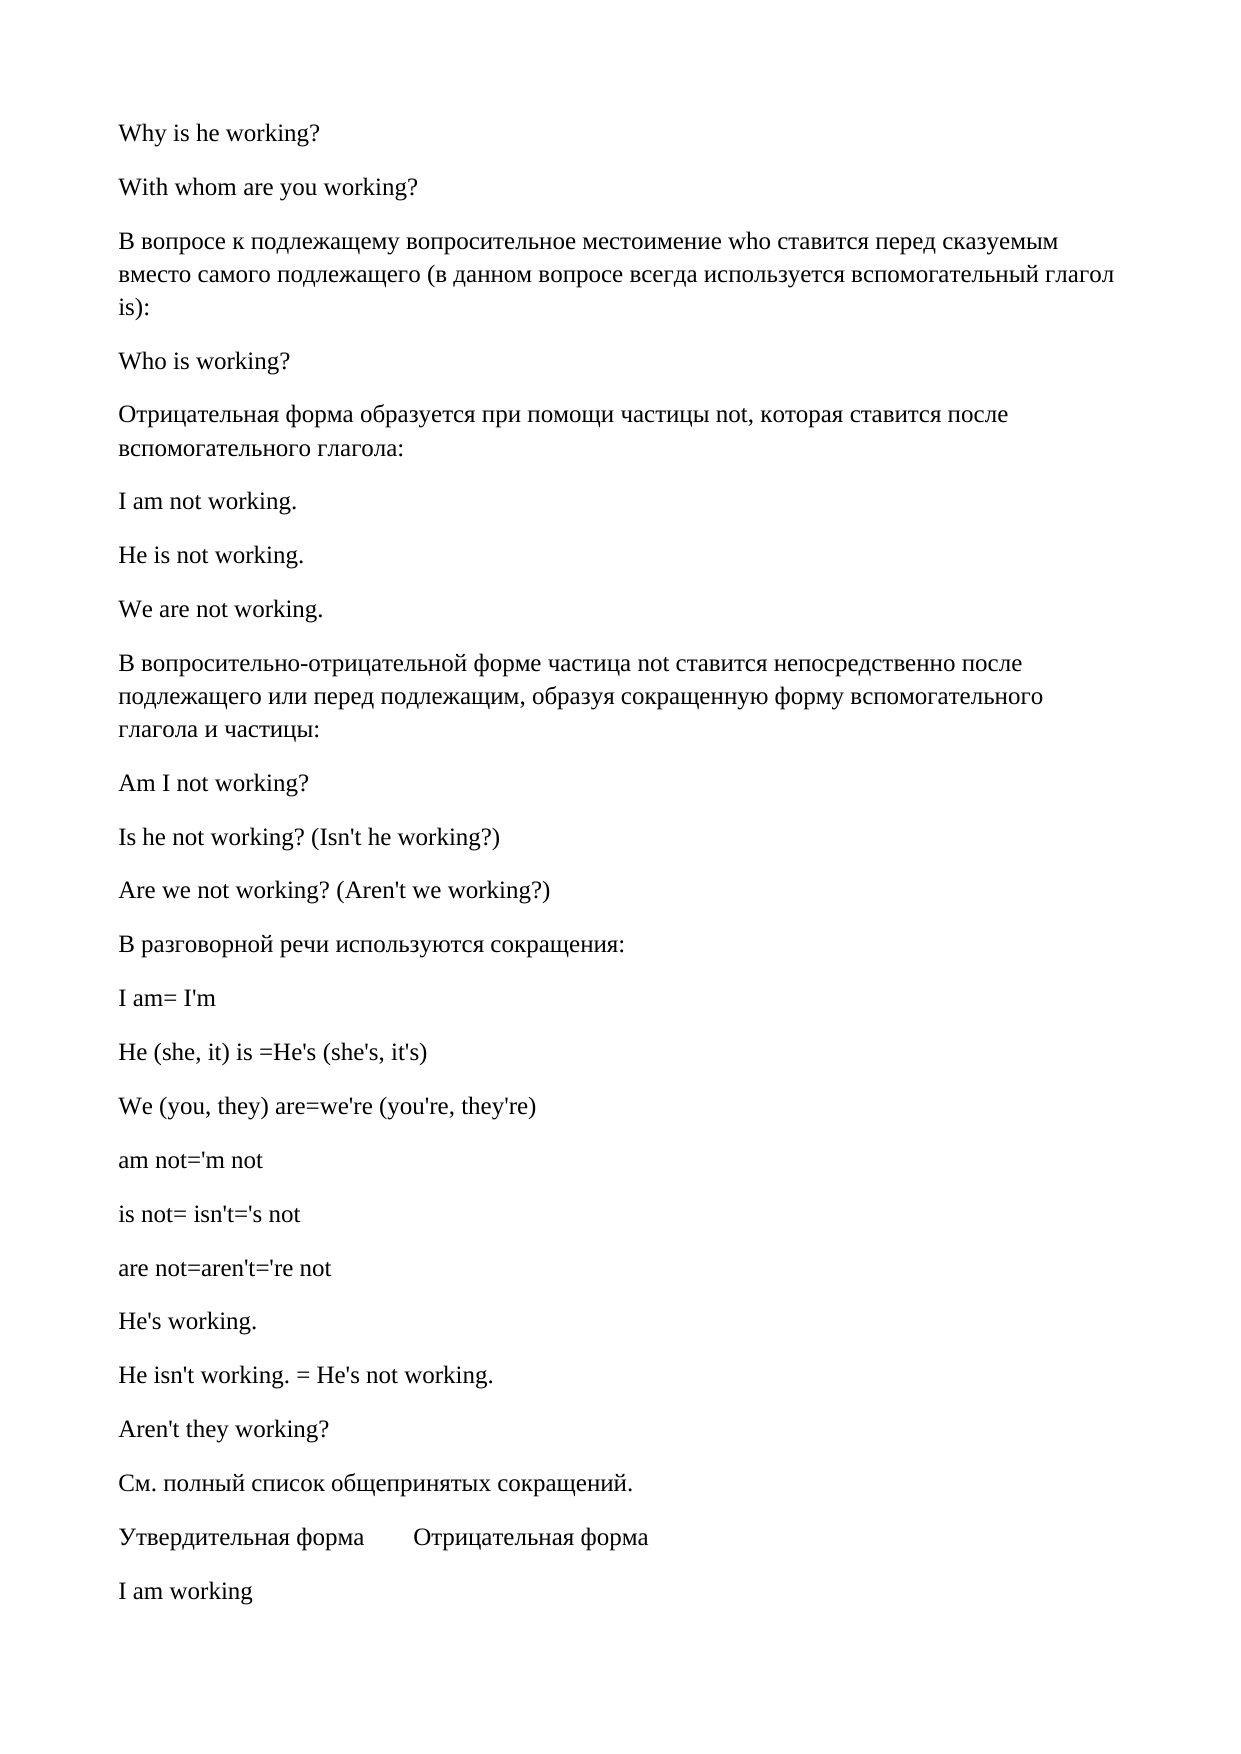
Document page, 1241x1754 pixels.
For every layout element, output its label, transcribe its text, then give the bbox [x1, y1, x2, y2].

text With whom are you working? [118, 172, 1122, 201]
text He (she, it) is =He's (she's, it's) [118, 1037, 1122, 1066]
text is not= isn't='s not [118, 1199, 1122, 1227]
text He isn't working. = He's not working. [118, 1360, 1122, 1389]
text We (you, they) are=we're (you're, they're) [118, 1091, 1122, 1120]
text We are not working. [118, 594, 1122, 623]
text I am working [118, 1576, 1122, 1604]
text I am= I'm [118, 983, 1122, 1012]
text are not=aren't='re not [118, 1253, 1122, 1281]
text См. полный список общепринятых сокращений. [118, 1468, 1122, 1497]
text Am I not working? [118, 768, 1122, 797]
text Утвердительная форма Отрицательная форма [118, 1522, 1122, 1551]
text Why is he working? [118, 118, 1122, 147]
text Aren't they working? [118, 1414, 1122, 1443]
text I am not working. [118, 486, 1122, 515]
text В вопросительно-отрицательной форме частица not ставится непосредственно после подлежащего или перед подлежащим, образуя сокращенную форму вспомогательного глагола и частицы: [118, 648, 1122, 743]
text He's working. [118, 1306, 1122, 1335]
text Who is working? [118, 346, 1122, 374]
text Is he not working? (Isn't he working?) [118, 822, 1122, 851]
text Отрицательная форма образуется при помощи частицы not, которая ставится после вспомогательного глагола: [118, 399, 1122, 461]
text am not='m not [118, 1145, 1122, 1174]
text Are we not working? (Aren't we working?) [118, 876, 1122, 904]
text В разговорной речи используются сокращения: [118, 929, 1122, 958]
text He is not working. [118, 540, 1122, 569]
text В вопросе к подлежащему вопросительное местоимение who ставится перед сказуемым вместо самого подлежащего (в данном вопросе всегда используется вспомогательный глагол is): [118, 226, 1122, 321]
